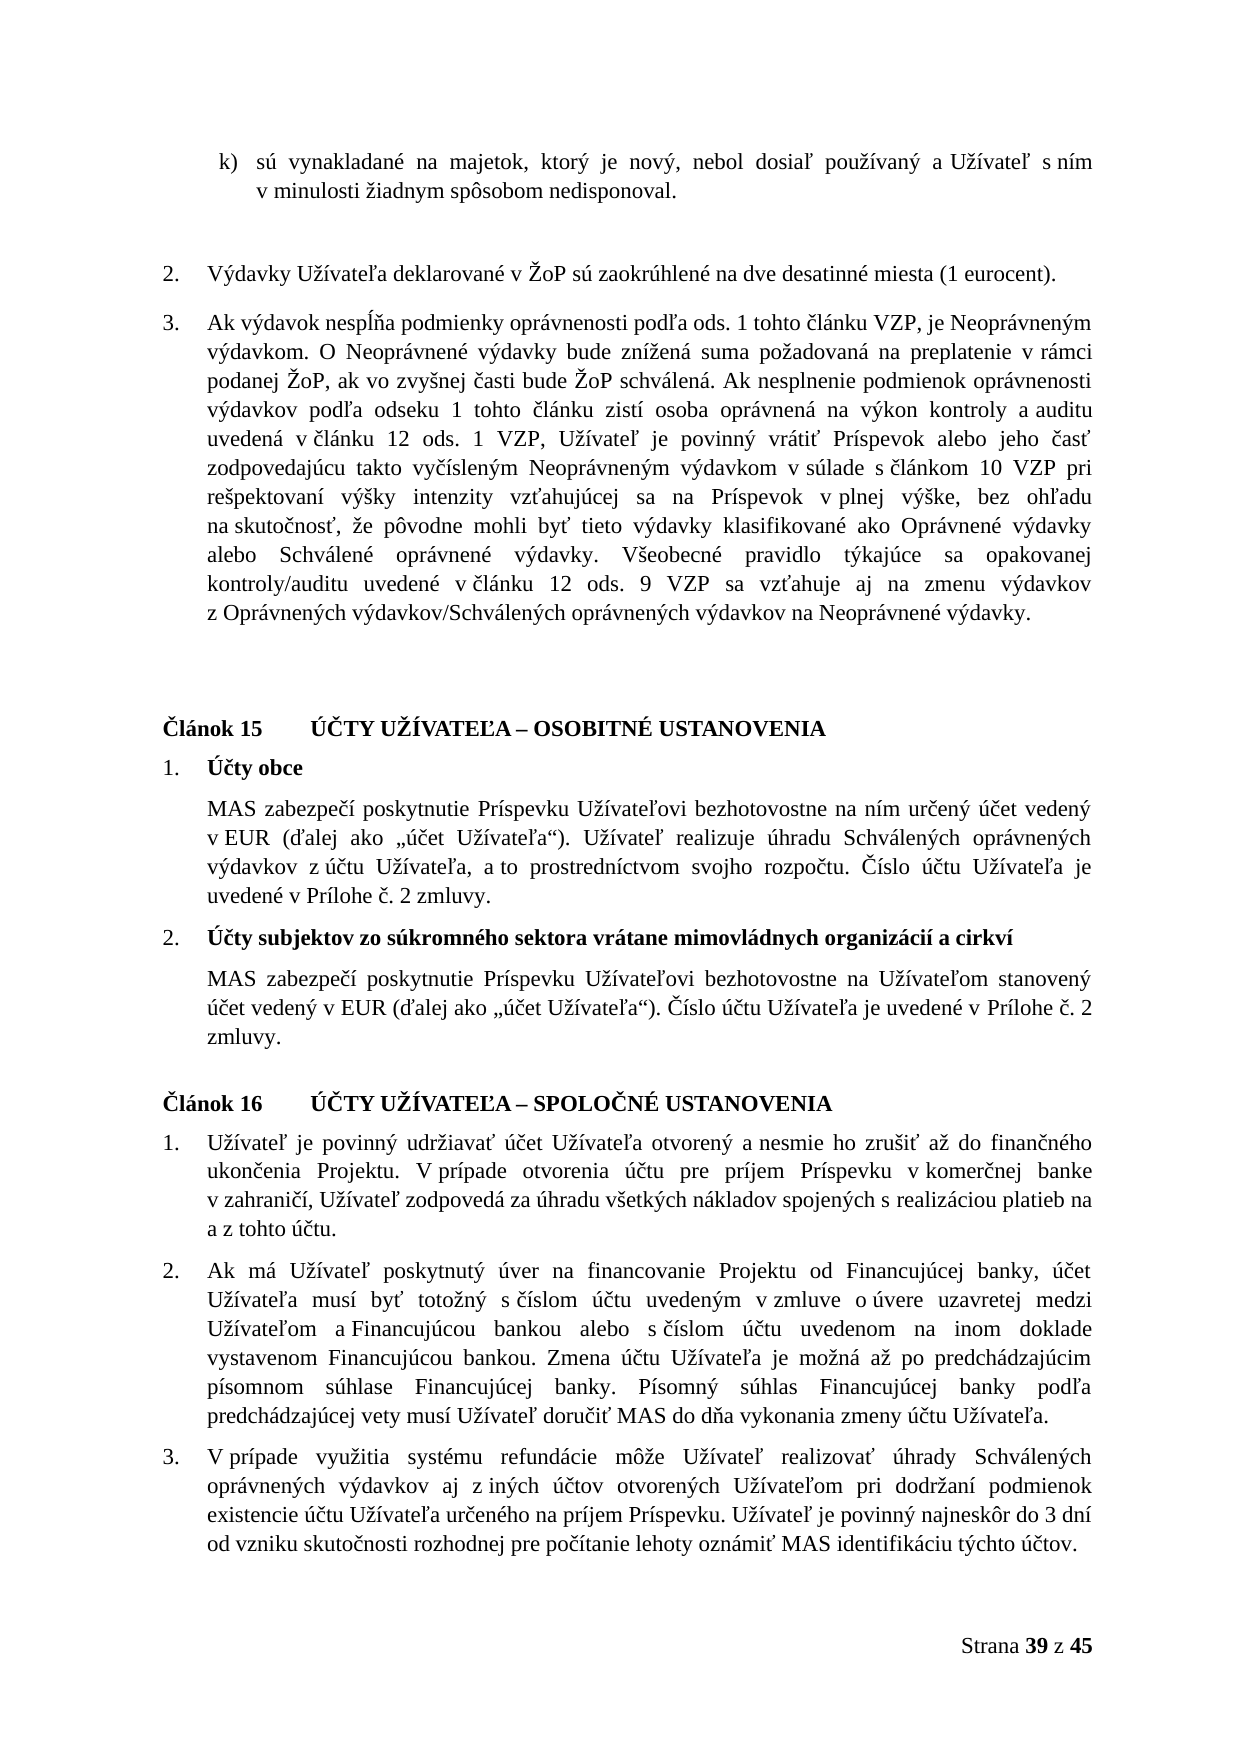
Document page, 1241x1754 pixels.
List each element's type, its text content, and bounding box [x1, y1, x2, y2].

list Ak výdavok nespĺňa podmienky oprávnenosti podľa ods. 1 tohto článku VZP, je Neoprávneným výdavkom. O Neoprávnené výdavky bude znížená suma požadovaná na preplatenie v rámci podanej ŽoP, ak vo zvyšnej časti bude ŽoP schválená. Ak nesplnenie podmienok oprávnenosti výdavkov podľa odseku 1 tohto článku zistí osoba oprávnená na výkon kontroly a auditu uvedená v článku 12 ods. 1 VZP, Užívateľ je povinný vrátiť Príspevok alebo jeho časť zodpovedajúcu takto vyčísleným Neoprávneným výdavkom v súlade s článkom 10 VZP pri rešpektovaní výšky intenzity vzťahujúcej sa na Príspevok v plnej výške, bez ohľadu na skutočnosť, že pôvodne mohli byť tieto výdavky klasifikované ako Oprávnené výdavky alebo Schválené oprávnené výdavky. Všeobecné pravidlo týkajúce sa opakovanej kontroly/auditu uvedené v článku 12 ods. 9 VZP sa vzťahuje aj na zmenu výdavkov z Oprávnených výdavkov/Schválených oprávnených výdavkov na Neoprávnené výdavky. [162, 309, 1092, 625]
list Užívateľ je povinný udržiavať účet Užívateľa otvorený a nesmie ho zrušiť až do finančného ukončenia Projektu. V prípade otvorenia účtu pre príjem Príspevku v komerčnej banke v zahraničí, Užívateľ zodpovedá za úhradu všetkých nákladov spojených s realizáciou platieb na a z tohto účtu. [162, 1128, 1092, 1242]
subtitle Článok 15 ÚČtY UžívateľA – OSOBITNÉ USTANOVENIA [162, 715, 1092, 742]
list sú vynakladané na majetok, ktorý je nový, nebol dosiaľ používaný a Užívateľ s ním v minulosti žiadnym spôsobom nedisponoval. [219, 148, 1092, 203]
list Účty subjektov zo súkromného sektora vrátane mimovládnych organizácií a cirkví [162, 924, 1092, 950]
list V prípade využitia systému refundácie môže Užívateľ realizovať úhrady Schválených oprávnených výdavkov aj z iných účtov otvorených Užívateľom pri dodržaní podmienok existencie účtu Užívateľa určeného na príjem Príspevku. Užívateľ je povinný najneskôr do 3 dní od vzniku skutočnosti rozhodnej pre počítanie lehoty oznámiť MAS identifikáciu týchto účtov. [162, 1443, 1092, 1556]
list Ak má Užívateľ poskytnutý úver na financovanie Projektu od Financujúcej banky, účet Užívateľa musí byť totožný s číslom účtu uvedeným v zmluve o úvere uzavretej medzi Užívateľom a Financujúcou bankou alebo s číslom účtu uvedenom na inom doklade vystavenom Financujúcou bankou. Zmena účtu Užívateľa je možná až po predchádzajúcim písomnom súhlase Financujúcej banky. Písomný súhlas Financujúcej banky podľa predchádzajúcej vety musí Užívateľ doručiť MAS do dňa vykonania zmeny účtu Užívateľa. [162, 1257, 1092, 1428]
list MAS zabezpečí poskytnutie Príspevku Užívateľovi bezhotovostne na Užívateľom stanovený účet vedený v EUR (ďalej ako „účet Užívateľa“). Číslo účtu Užívateľa je uvedené v Prílohe č. 2 zmluvy. [207, 965, 1092, 1049]
list Výdavky Užívateľa deklarované v ŽoP sú zaokrúhlené na dve desatinné miesta (1 eurocent). [162, 259, 1092, 286]
subtitle Článok 16 ÚČtY UžívateľA – SPOLOČNÉ USTANOVENIA [162, 1090, 1092, 1116]
list MAS zabezpečí poskytnutie Príspevku Užívateľovi bezhotovostne na ním určený účet vedený v EUR (ďalej ako „účet Užívateľa“). Užívateľ realizuje úhradu Schválených oprávnených výdavkov z účtu Užívateľa, a to prostredníctvom svojho rozpočtu. Číslo účtu Užívateľa je uvedené v Prílohe č. 2 zmluvy. [207, 796, 1092, 909]
list Účty obce [162, 754, 1092, 780]
